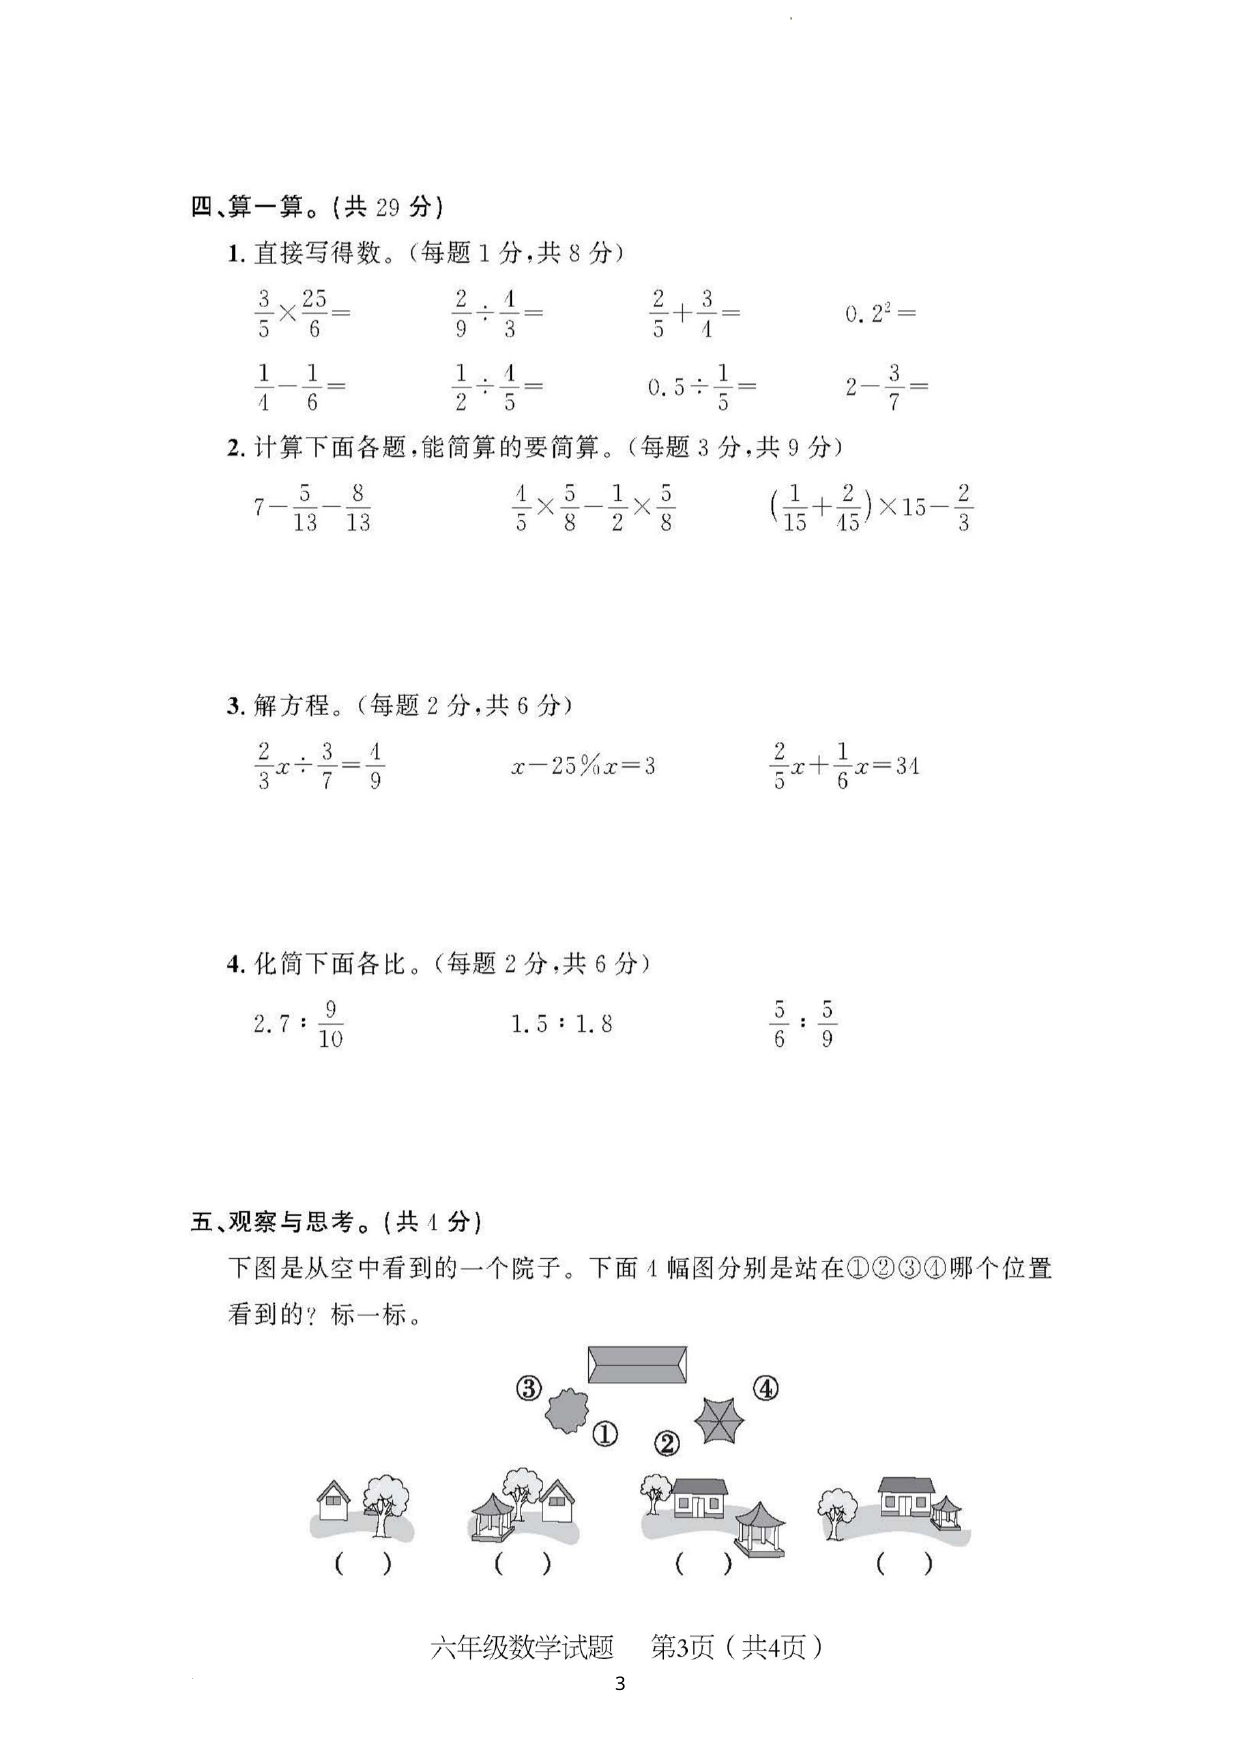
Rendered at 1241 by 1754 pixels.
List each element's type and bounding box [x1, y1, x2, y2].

picture [59, 68, 1182, 1661]
